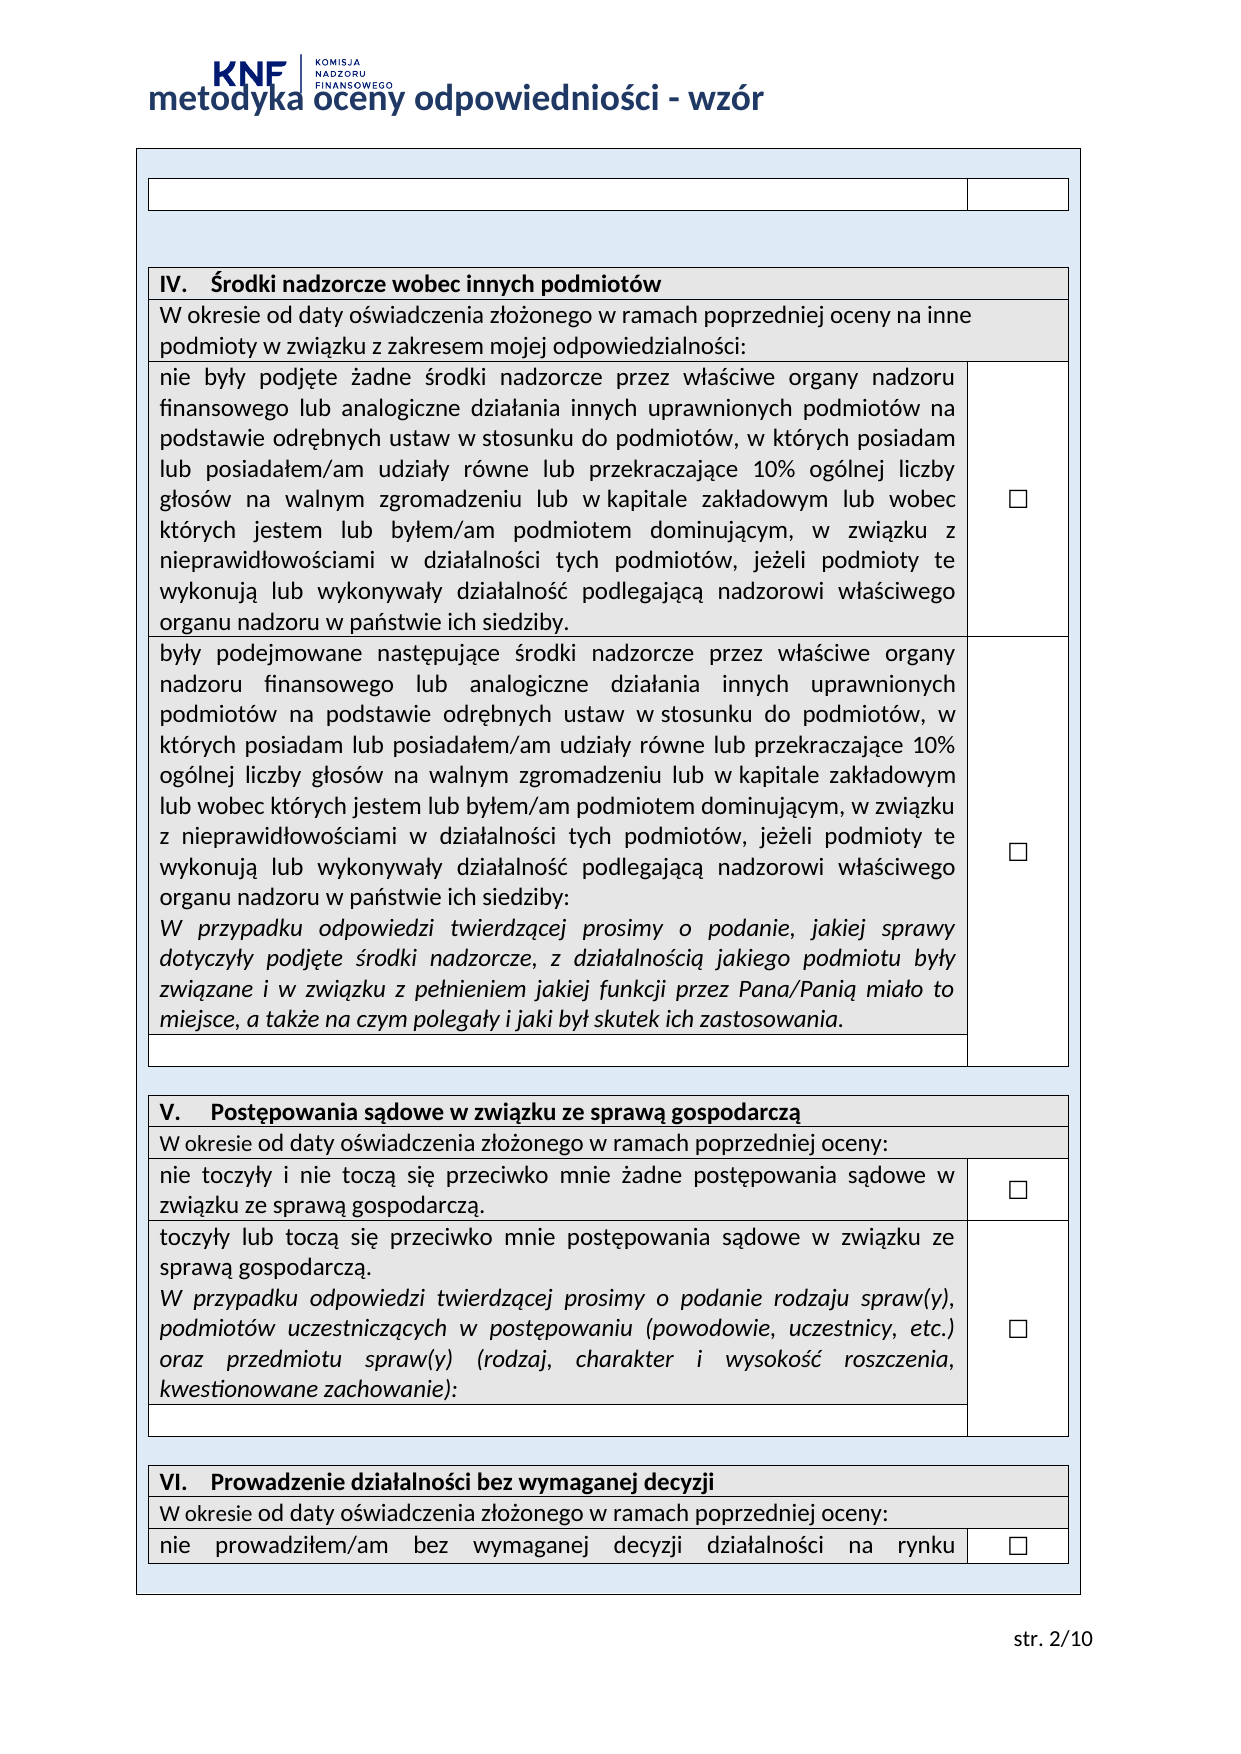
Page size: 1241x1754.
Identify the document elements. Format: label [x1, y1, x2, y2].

picture [374, 95, 380, 107]
picture [216, 95, 224, 107]
picture [319, 95, 327, 107]
table_cell [137, 149, 1080, 1593]
picture [236, 95, 243, 107]
picture [200, 41, 406, 107]
